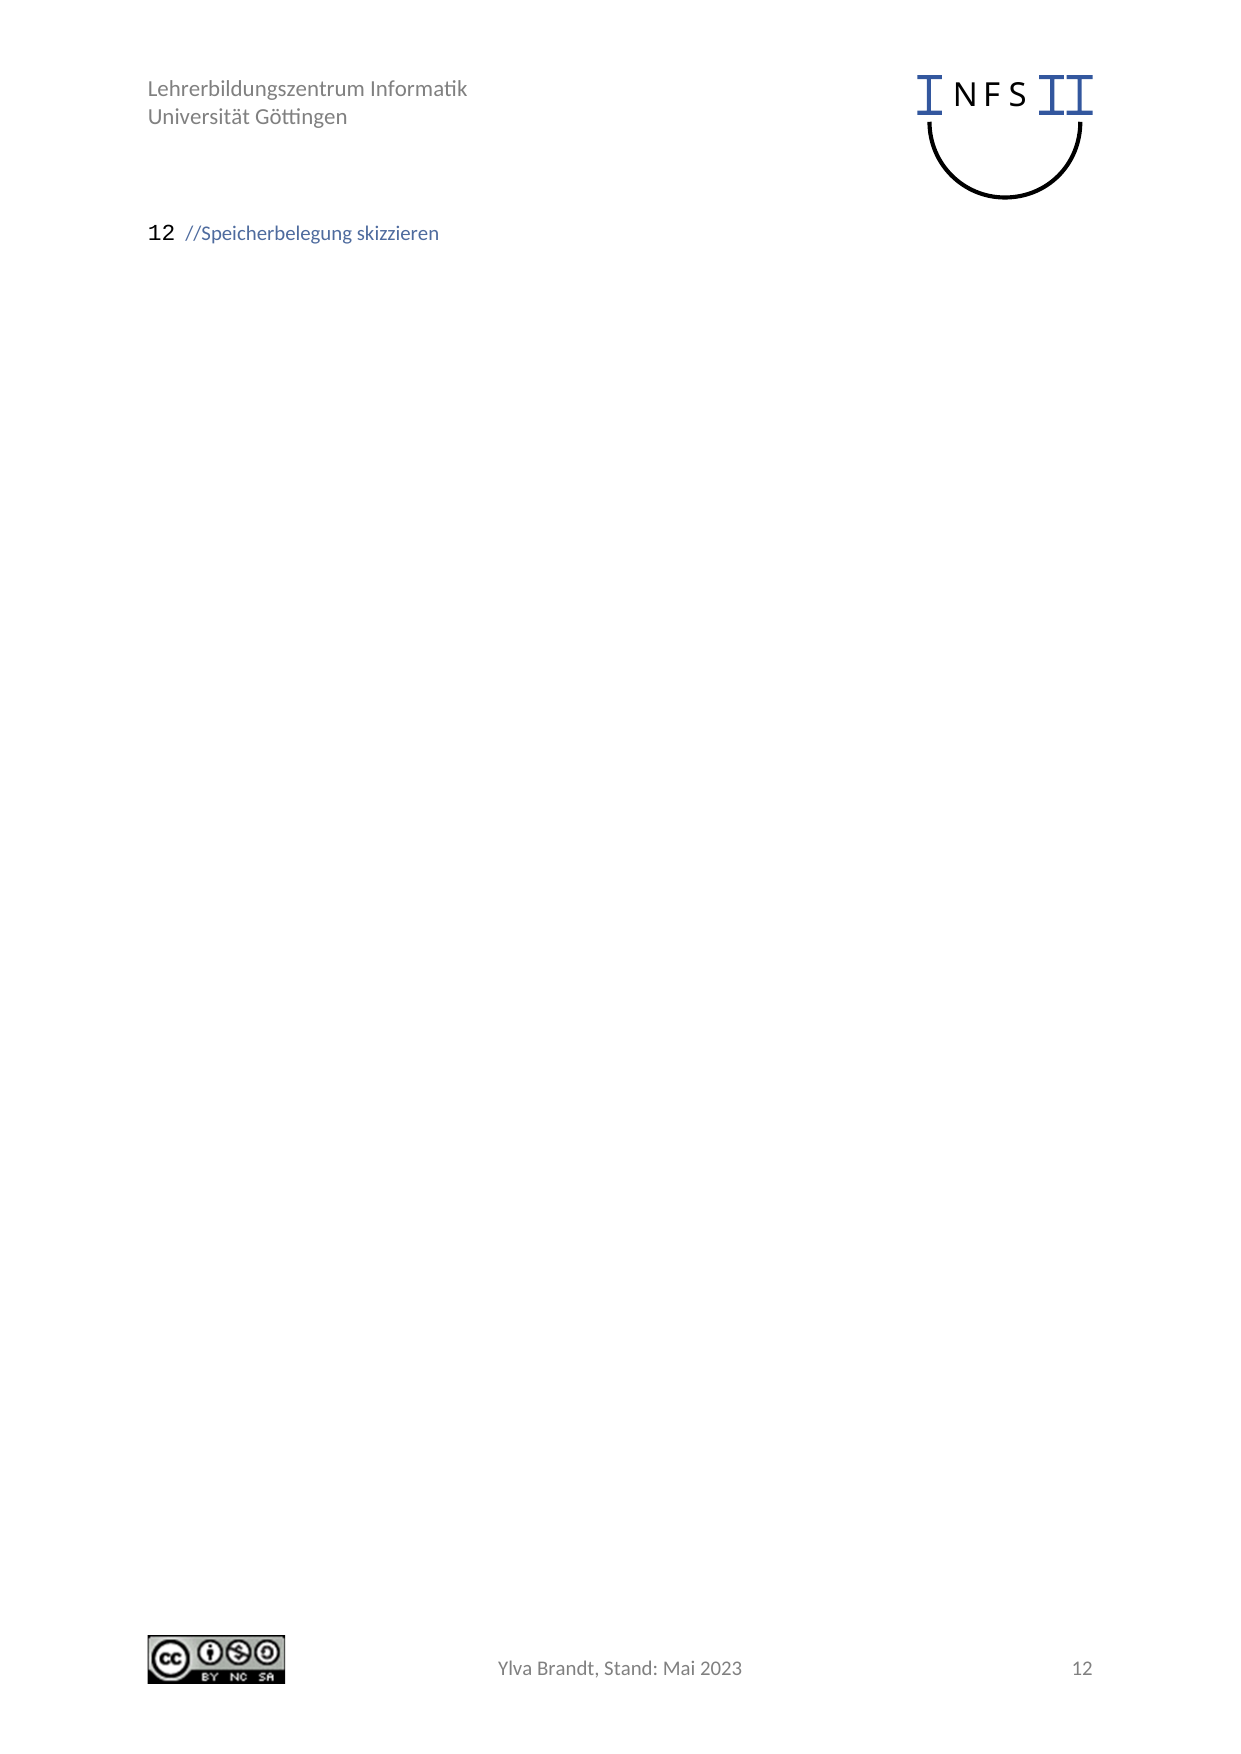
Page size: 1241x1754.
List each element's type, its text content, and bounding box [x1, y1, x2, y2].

list //Speicherbelegung skizzieren [148, 220, 1093, 247]
picture [147, 1635, 286, 1684]
